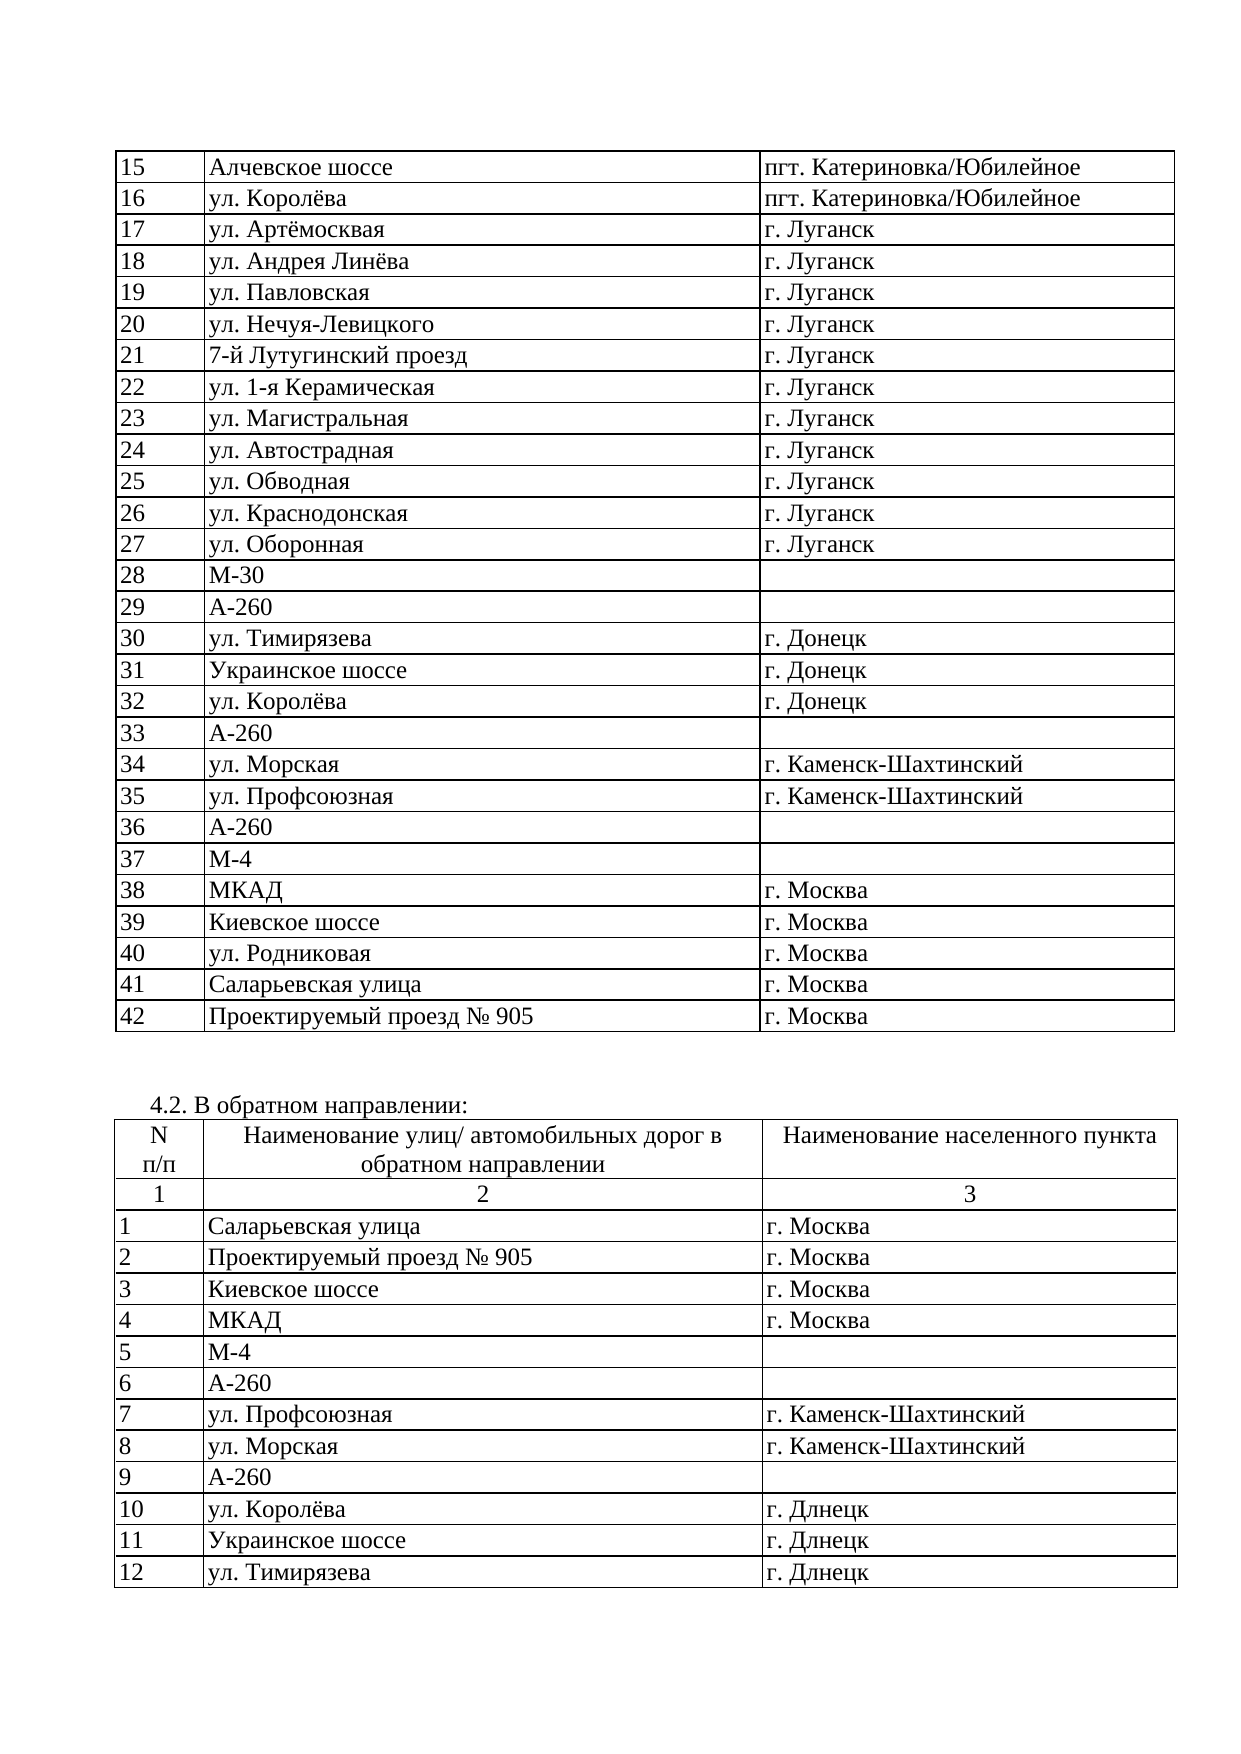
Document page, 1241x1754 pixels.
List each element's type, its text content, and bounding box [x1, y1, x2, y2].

table_cell ул. Магистральная [205, 403, 759, 433]
table_cell ул. Родниковая [205, 938, 759, 968]
table_cell 3 [115, 1273, 203, 1303]
table_cell Проектируемый проезд № 905 [205, 1001, 759, 1031]
table_cell ул. Королёва [204, 1494, 762, 1524]
table_cell ул. Артёмосквая [205, 215, 759, 244]
table_cell 15 [117, 152, 204, 181]
table_cell г. Каменск-Шахтинский [761, 781, 1174, 811]
table_cell ул. Профсоюзная [204, 1400, 762, 1429]
table_cell 10 [115, 1493, 203, 1524]
table_header Наименование улиц/ автомобильных дорог в обратном направлении [204, 1120, 762, 1178]
table_cell г. Луганск [761, 466, 1174, 496]
table_cell 8 [115, 1430, 203, 1461]
table_cell ул. Автострадная [205, 435, 759, 464]
table_cell г. Луганск [761, 435, 1174, 464]
table_cell [761, 844, 1174, 873]
table_header Наименование населенного пункта [763, 1120, 1177, 1178]
table_cell М-4 [204, 1337, 762, 1366]
table_cell [761, 718, 1174, 748]
table_cell 32 [117, 686, 204, 716]
table_cell г. Москва [761, 907, 1174, 936]
table_cell 23 [117, 403, 204, 433]
table_cell 41 [117, 970, 204, 999]
table_cell г. Москва [763, 1272, 1177, 1303]
table_cell 36 [117, 812, 204, 842]
table_cell 4 [115, 1305, 203, 1335]
table_cell А-260 [204, 1368, 762, 1398]
table_cell г. Каменск-Шахтинский [761, 749, 1174, 779]
table_cell 24 [117, 435, 204, 464]
table_cell ул. Королёва [205, 183, 759, 213]
table_cell г. Луганск [761, 372, 1174, 402]
table_cell 16 [117, 183, 204, 213]
table_cell Украинское шоссе [205, 655, 759, 685]
table_cell 40 [117, 938, 204, 968]
table_cell А-260 [204, 1462, 762, 1492]
table_cell г. Москва [761, 1001, 1174, 1031]
table_cell ул. Королёва [205, 686, 759, 716]
table_cell 7-й Лутугинский проезд [205, 340, 759, 370]
table_cell М-30 [205, 561, 759, 590]
table_cell Проектируемый проезд № 905 [204, 1242, 762, 1272]
table_cell ул. Морская [204, 1431, 762, 1461]
table_cell 21 [117, 340, 204, 370]
table_cell г. Москва [761, 938, 1174, 968]
table_cell ул. Тимирязева [204, 1557, 762, 1587]
table_cell г. Каменск-Шахтинский [763, 1429, 1177, 1461]
table_cell 39 [117, 907, 204, 936]
table_cell 11 [115, 1525, 203, 1555]
table_cell 38 [117, 875, 204, 905]
table_cell [761, 592, 1174, 622]
table_cell 6 [115, 1368, 203, 1398]
table_cell ул. 1-я Керамическая [205, 372, 759, 402]
table_cell 1 [115, 1179, 203, 1209]
table_cell 22 [117, 372, 204, 402]
table_cell А-260 [205, 592, 759, 622]
table_cell пгт. Катериновка/Юбилейное [761, 183, 1174, 213]
table_cell ул. Обводная [205, 466, 759, 496]
table_cell 17 [117, 215, 204, 244]
table_cell 42 [117, 1001, 204, 1031]
table_cell г. Луганск [761, 529, 1174, 559]
text 4.2. В обратном направлении: [150, 1090, 1090, 1119]
table_cell А-260 [205, 718, 759, 748]
table_cell Саларьевская улица [204, 1211, 762, 1241]
table_cell 2 [115, 1242, 203, 1272]
table_cell г. Москва [761, 970, 1174, 999]
table_cell г. Луганск [761, 403, 1174, 433]
table_cell Алчевское шоссе [205, 152, 759, 181]
table_cell [761, 561, 1174, 590]
table_cell г. Донецк [761, 623, 1174, 653]
table_cell 37 [117, 844, 204, 873]
table_cell 31 [117, 655, 204, 685]
table_cell [763, 1461, 1177, 1492]
table_cell [763, 1366, 1177, 1398]
table_cell 35 [117, 781, 204, 811]
table_cell МКАД [204, 1305, 762, 1335]
table_cell 3 [763, 1178, 1177, 1209]
table_cell 1 [115, 1210, 203, 1241]
table_cell г. Москва [761, 875, 1174, 905]
table_cell 9 [115, 1462, 203, 1492]
table_cell г. Каменск-Шахтинский [763, 1398, 1177, 1429]
table_cell М-4 [205, 844, 759, 873]
table_cell 34 [117, 749, 204, 779]
table_cell г. Москва [763, 1304, 1177, 1335]
table_cell г. Донецк [761, 655, 1174, 685]
table_cell 5 [115, 1336, 203, 1366]
table_cell ул. Андрея Линёва [205, 246, 759, 276]
table_cell 20 [117, 309, 204, 339]
table_cell г. Луганск [761, 309, 1174, 339]
table_cell г. Луганск [761, 498, 1174, 527]
table_cell ул. Оборонная [205, 529, 759, 559]
table_cell Саларьевская улица [205, 970, 759, 999]
table_cell Киевское шоссе [205, 907, 759, 936]
table_cell [763, 1335, 1177, 1366]
table_cell г. Москва [763, 1209, 1177, 1241]
table_cell МКАД [205, 875, 759, 905]
table_cell 30 [117, 623, 204, 653]
table_cell г. Москва [763, 1241, 1177, 1272]
table_cell Украинское шоссе [204, 1525, 762, 1555]
table_cell 29 [117, 592, 204, 622]
table_cell г. Длнецк [763, 1555, 1177, 1587]
table_cell 18 [117, 246, 204, 276]
table_cell г. Луганск [761, 277, 1174, 307]
table_cell ул. Краснодонская [205, 498, 759, 527]
table_cell А-260 [205, 812, 759, 842]
table_cell 27 [117, 529, 204, 559]
table_cell 25 [117, 466, 204, 496]
table_cell ул. Тимирязева [205, 623, 759, 653]
table_header N п/п [115, 1120, 203, 1178]
table_cell 33 [117, 718, 204, 748]
table_cell ул. Морская [205, 749, 759, 779]
table_cell ул. Профсоюзная [205, 781, 759, 811]
table_cell 7 [115, 1399, 203, 1429]
table_cell 2 [204, 1179, 762, 1209]
table_cell г. Донецк [761, 686, 1174, 716]
table_cell 28 [117, 561, 204, 590]
table_cell г. Луганск [761, 215, 1174, 244]
table_cell ул. Нечуя-Левицкого [205, 309, 759, 339]
table_cell 26 [117, 498, 204, 527]
table_cell [761, 812, 1174, 842]
table_cell г. Длнецк [763, 1492, 1177, 1524]
table_cell г. Луганск [761, 340, 1174, 370]
table_cell 19 [117, 277, 204, 307]
table_cell пгт. Катериновка/Юбилейное [761, 152, 1174, 181]
table_cell г. Длнецк [763, 1524, 1177, 1555]
table_cell ул. Павловская [205, 277, 759, 307]
table_cell 12 [115, 1556, 203, 1587]
table_cell Киевское шоссе [204, 1274, 762, 1303]
table_cell г. Луганск [761, 246, 1174, 276]
